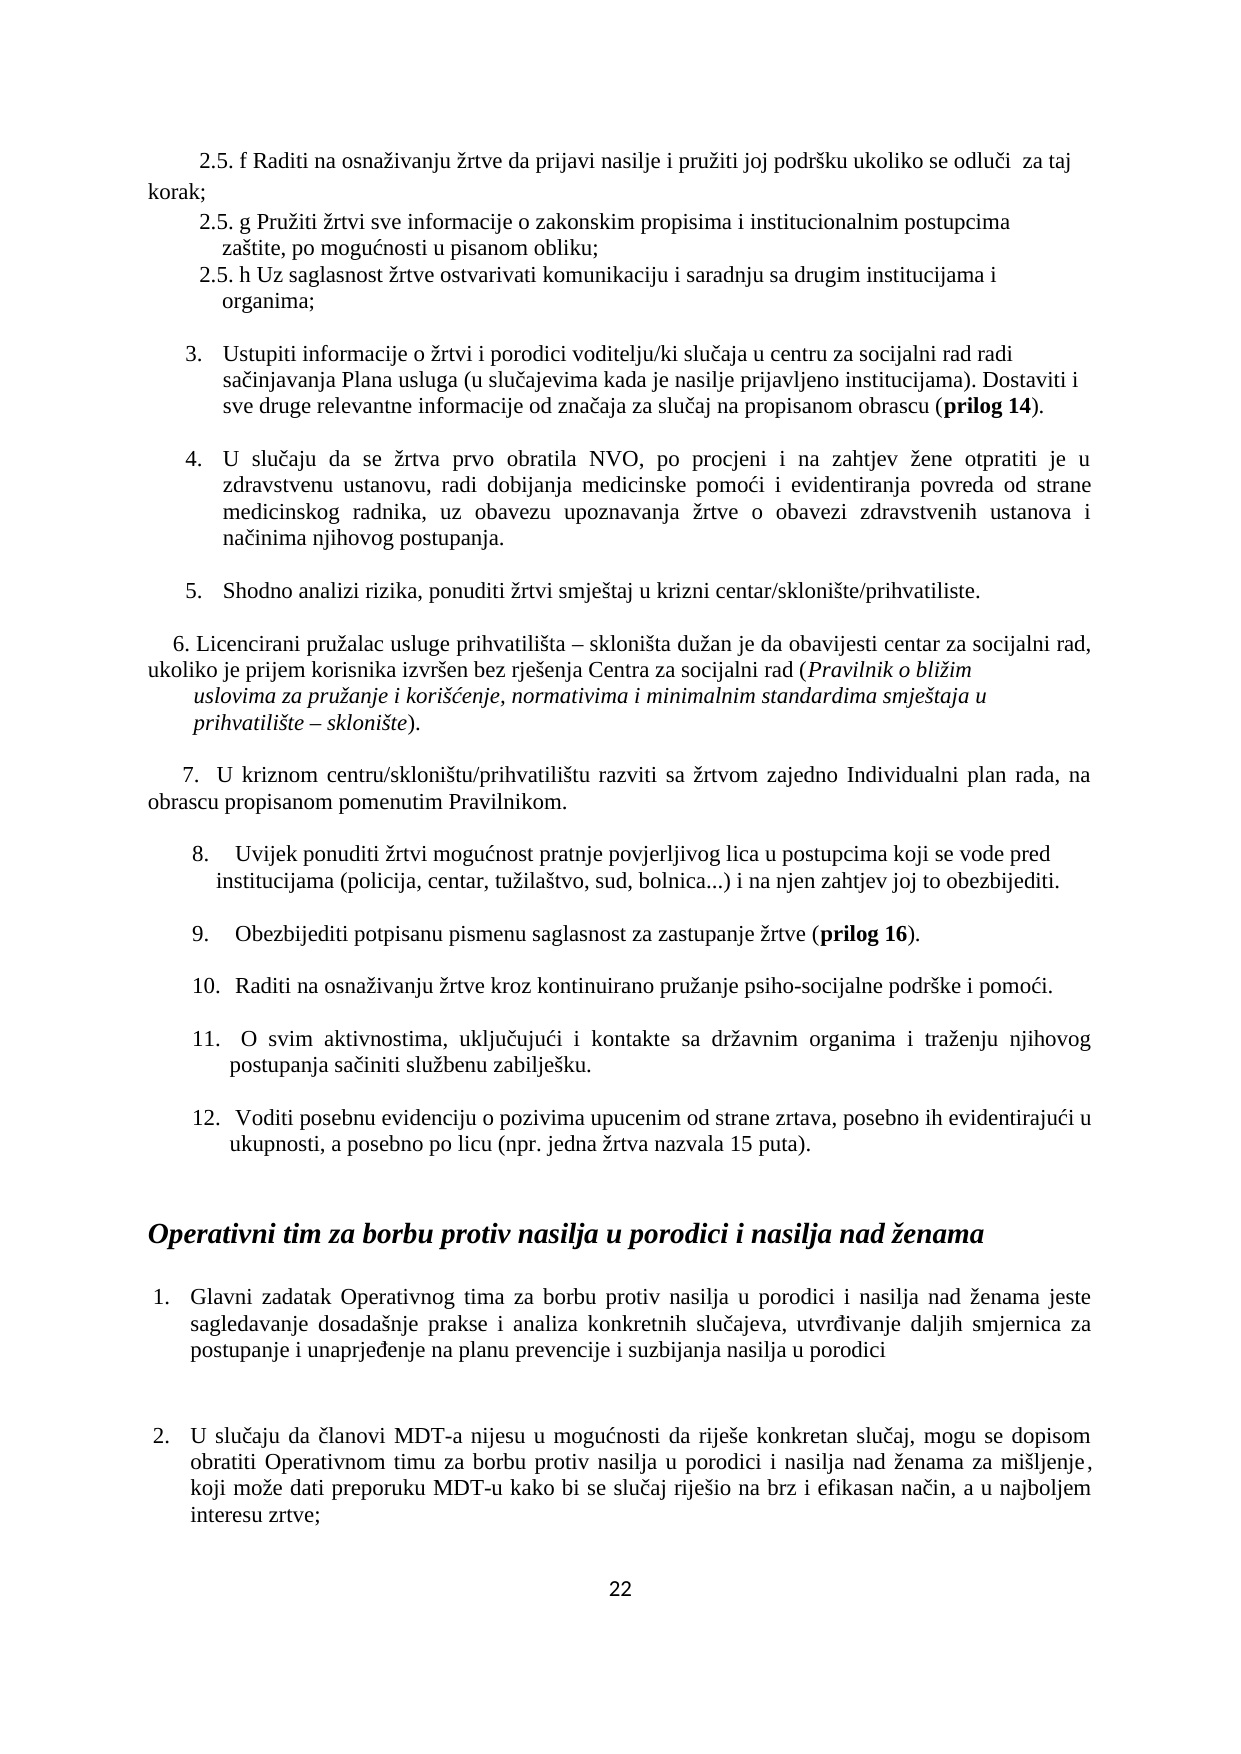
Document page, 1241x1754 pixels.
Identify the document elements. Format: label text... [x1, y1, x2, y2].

list U slučaju da se žrtva prvo obratila NVO, po procjeni i na zahtjev žene otpratiti je u zdravstvenu ustanovu, radi dobijanja medicinske pomoći i evidentiranja povreda od strane medicinskog radnika, uz obavezu upoznavanja žrtve o obavezi zdravstvenih ustanova i načinima njihovog postupanja. [185, 445, 1093, 551]
text sačinjavanja Plana usluga (u slučajevima kada je nasilje prijavljeno institucijama). Dostaviti i sve druge relevantne informacije od značaja za slučaj na propisanom obrascu (prilog 14). [223, 366, 1093, 419]
list O svim aktivnostima, uključujući i kontakte sa državnim organima i traženju njihovog postupanja sačiniti službenu zabilješku. [192, 1025, 1093, 1078]
text zaštite, po mogućnosti u pisanom obliku; [148, 234, 1093, 261]
list Shodno analizi rizika, ponuditi žrtvi smještaj u krizni centar/sklonište/prihvatiliste. [185, 577, 1093, 603]
text organima; [148, 287, 1093, 313]
text 7. U kriznom centru/skloništu/prihvatilištu razviti sa žrtvom zajedno Individualni plan rada, na obrascu propisanom pomenutim Pravilnikom. [148, 761, 1093, 814]
list Glavni zadatak Operativnog tima za borbu protiv nasilja u porodici i nasilja nad ženama jeste sagledavanje dosadašnje prakse i analiza konkretnih slučajeva, utvrđivanje daljih smjernica za postupanje i unaprjeđenje na planu prevencije i suzbijanja nasilja u porodici [153, 1283, 1093, 1362]
list U slučaju da članovi MDT-a nijesu u mogućnosti da riješe konkretan slučaj, mogu se dopisom obratiti Operativnom timu za borbu protiv nasilja u porodici i nasilja nad ženama za mišljenje, koji može dati preporuku MDT-u kako bi se slučaj riješio na brz i efikasan način, a u najboljem interesu zrtve; [153, 1422, 1093, 1527]
text Operativni tim za borbu protiv nasilja u porodici i nasilja nad ženama [148, 1216, 1093, 1250]
list Uvijek ponuditi žrtvi mogućnost pratnje povjerljivog lica u postupcima koji se vode pred [192, 841, 1093, 867]
list Voditi posebnu evidenciju o pozivima upucenim od strane zrtava, posebno ih evidentirajući u ukupnosti, a posebno po licu (npr. jedna žrtva nazvala 15 puta). [192, 1104, 1093, 1157]
text 2.5. h Uz saglasnost žrtve ostvarivati komunikaciju i saradnju sa drugim institucijama i [148, 261, 1093, 287]
list Obezbijediti potpisanu pismenu saglasnost za zastupanje žrtve (prilog 16). [192, 919, 1093, 946]
list Raditi na osnaživanju žrtve kroz kontinuirano pružanje psiho-socijalne podrške i pomoći. [192, 972, 1093, 999]
text 2.5. f Raditi na osnaživanju žrtve da prijavi nasilje i pružiti joj podršku ukoliko se odluči za taj korak; [148, 148, 1093, 204]
text prihvatilište – sklonište). [148, 709, 1093, 735]
text institucijama (policija, centar, tužilaštvo, sud, bolnica...) i na njen zahtjev joj to obezbijediti. [210, 867, 1093, 893]
text 2.5. g Pružiti žrtvi sve informacije o zakonskim propisima i institucionalnim postupcima [148, 208, 1093, 234]
text uslovima za pružanje i korišćenje, normativima i minimalnim standardima smještaja u [148, 682, 1093, 709]
text 6. Licencirani pružalac usluge prihvatilišta – skloništa dužan je da obavijesti centar za socijalni rad, ukoliko je prijem korisnika izvršen bez rješenja Centra za socijalni rad (Pravilnik o bližim [148, 630, 1093, 682]
list Ustupiti informacije o žrtvi i porodici voditelju/ki slučaja u centru za socijalni rad radi [185, 340, 1093, 366]
